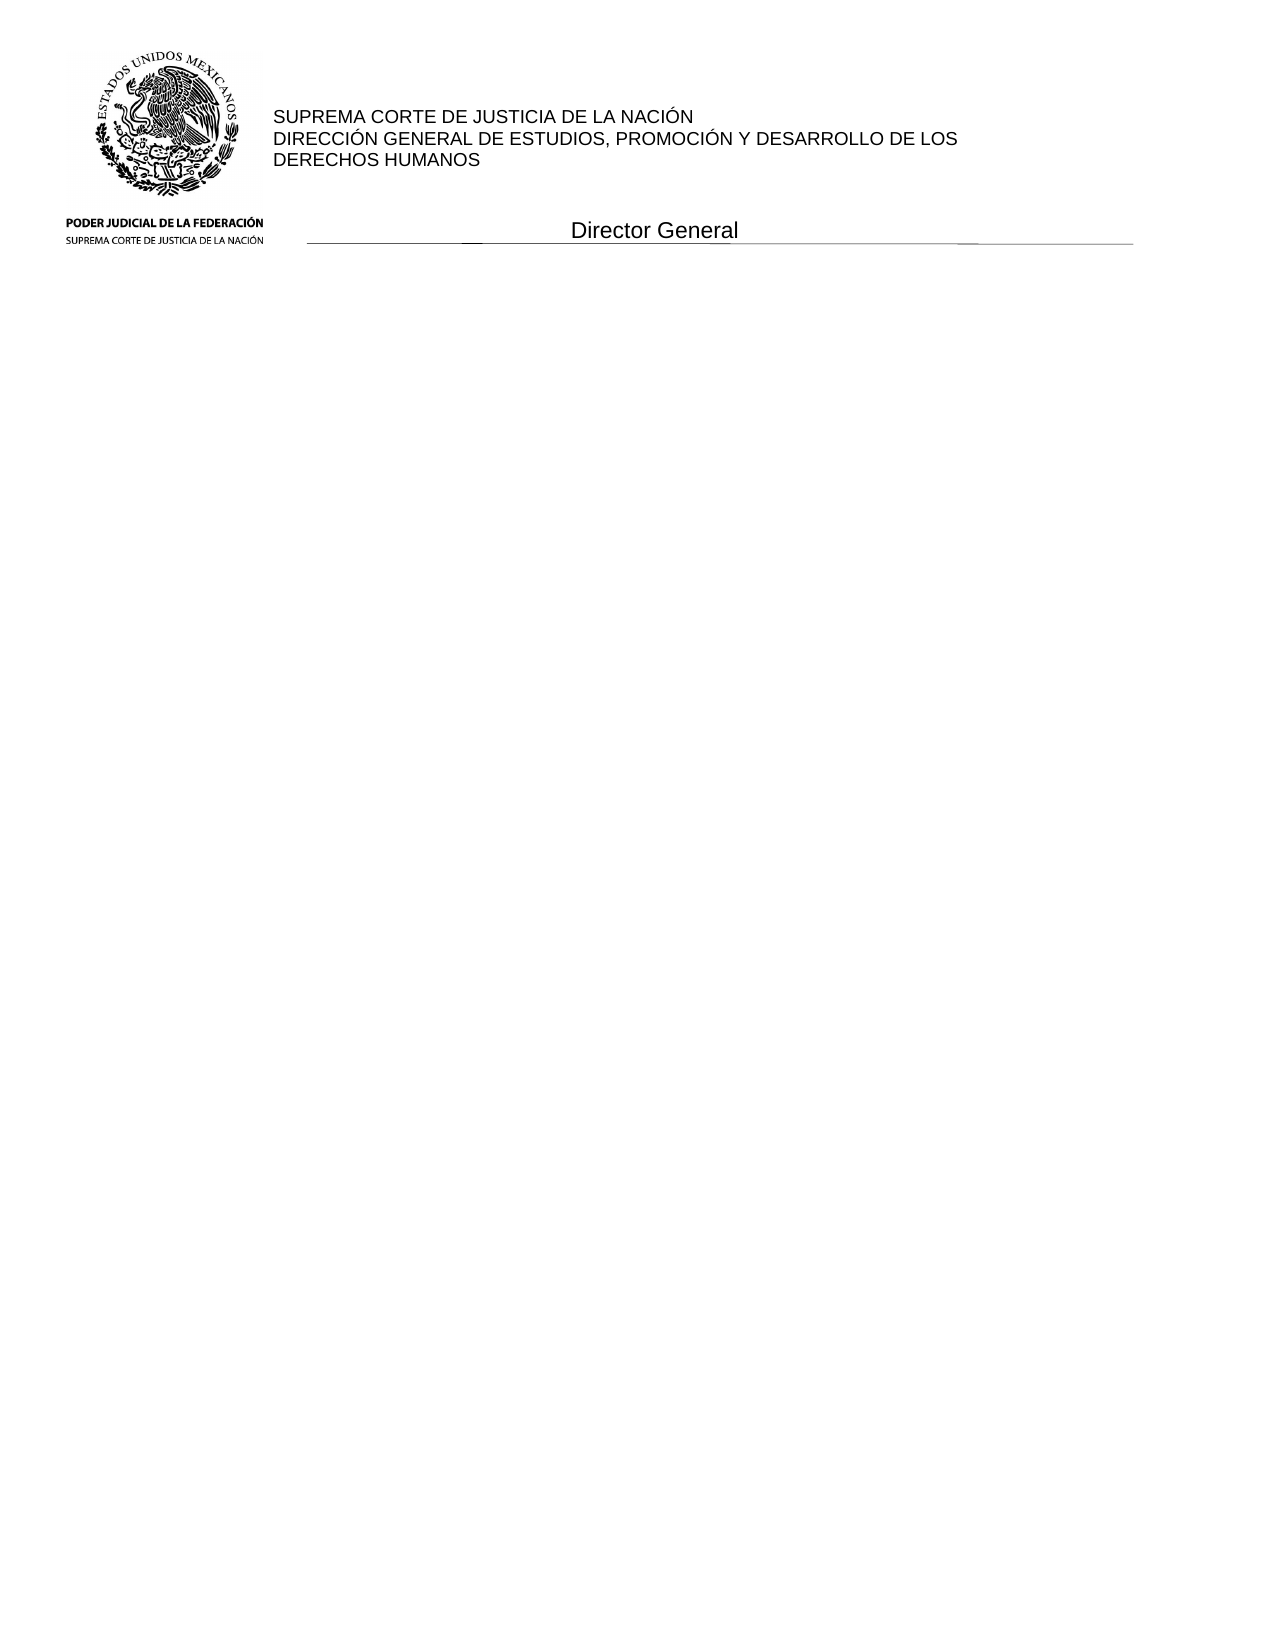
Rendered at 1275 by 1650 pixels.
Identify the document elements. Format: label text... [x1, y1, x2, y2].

text Director General [177, 217, 1132, 244]
picture [66, 51, 263, 244]
